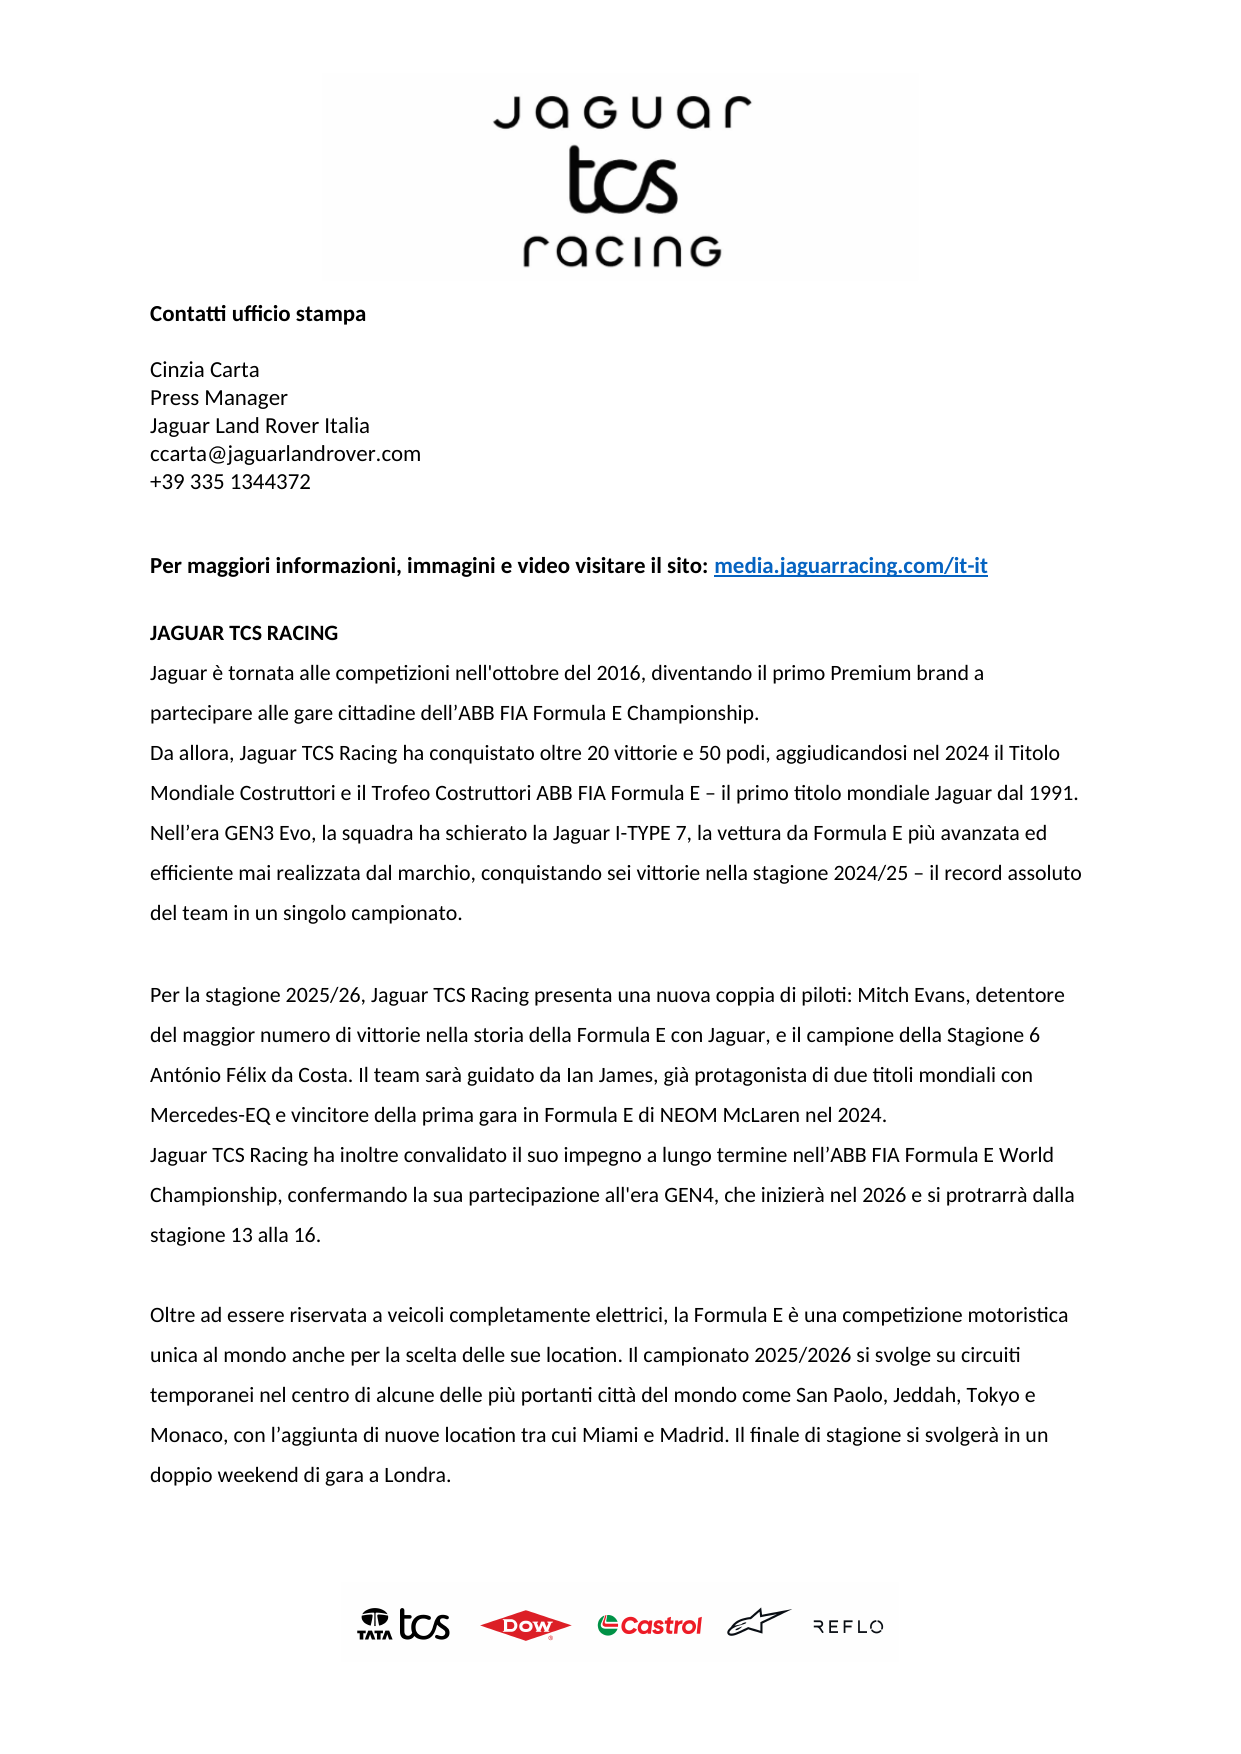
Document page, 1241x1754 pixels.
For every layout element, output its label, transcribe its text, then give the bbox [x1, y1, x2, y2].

text ccarta@jaguarlandrover.com [150, 439, 1090, 467]
text Jaguar Land Rover Italia [150, 411, 1090, 439]
text JAGUAR TCS RACING [150, 619, 1090, 646]
text Cinzia Carta [150, 355, 1090, 383]
text Contatti ufficio stampa [150, 299, 1090, 327]
text Oltre ad essere riservata a veicoli completamente elettrici, la Formula E è una competizione motoristica unica al mondo anche per la scelta delle sue location. Il campionato 2025/2026 si svolge su circuiti temporanei nel centro di alcune delle più portanti città del mondo come San Paolo, Jeddah, Tokyo e Monaco, con l’aggiunta di nuove location tra cui Miami e Madrid. Il finale di stagione si svolgerà in un doppio weekend di gara a Londra. [150, 1302, 1090, 1488]
text Per maggiori informazioni, immagini e video visitare il sito: media.jaguarracing.com/it-it [150, 551, 1090, 579]
text Press Manager [150, 383, 1090, 411]
picture [341, 1582, 899, 1662]
text +39 335 1344372 [150, 467, 1090, 495]
text Da allora, Jaguar TCS Racing ha conquistato oltre 20 vittorie e 50 podi, aggiudicandosi nel 2024 il Titolo Mondiale Costruttori e il Trofeo Costruttori ABB FIA Formula E – il primo titolo mondiale Jaguar dal 1991. Nell’era GEN3 Evo, la squadra ha schierato la Jaguar I-TYPE 7, la vettura da Formula E più avanzata ed efficiente mai realizzata dal marchio, conquistando sei vittorie nella stagione 2024/25 – il record assoluto del team in un singolo campionato. [150, 739, 1090, 968]
text Jaguar è tornata alle competizioni nell'ottobre del 2016, diventando il primo Premium brand a partecipare alle gare cittadine dell’ABB FIA Formula E Championship. [150, 659, 1090, 726]
picture [321, 73, 919, 281]
text Per la stagione 2025/26, Jaguar TCS Racing presenta una nuova coppia di piloti: Mitch Evans, detentore del maggior numero di vittorie nella storia della Formula E con Jaguar, e il campione della Stagione 6 António Félix da Costa. Il team sarà guidato da Ian James, già protagonista di due titoli mondiali con Mercedes-EQ e vincitore della prima gara in Formula E di NEOM McLaren nel 2024. Jaguar TCS Racing ha inoltre convalidato il suo impegno a lungo termine nell’ABB FIA Formula E World Championship, confermando la sua partecipazione all'era GEN4, che inizierà nel 2026 e si protrarrà dalla stagione 13 alla 16. [150, 982, 1090, 1248]
